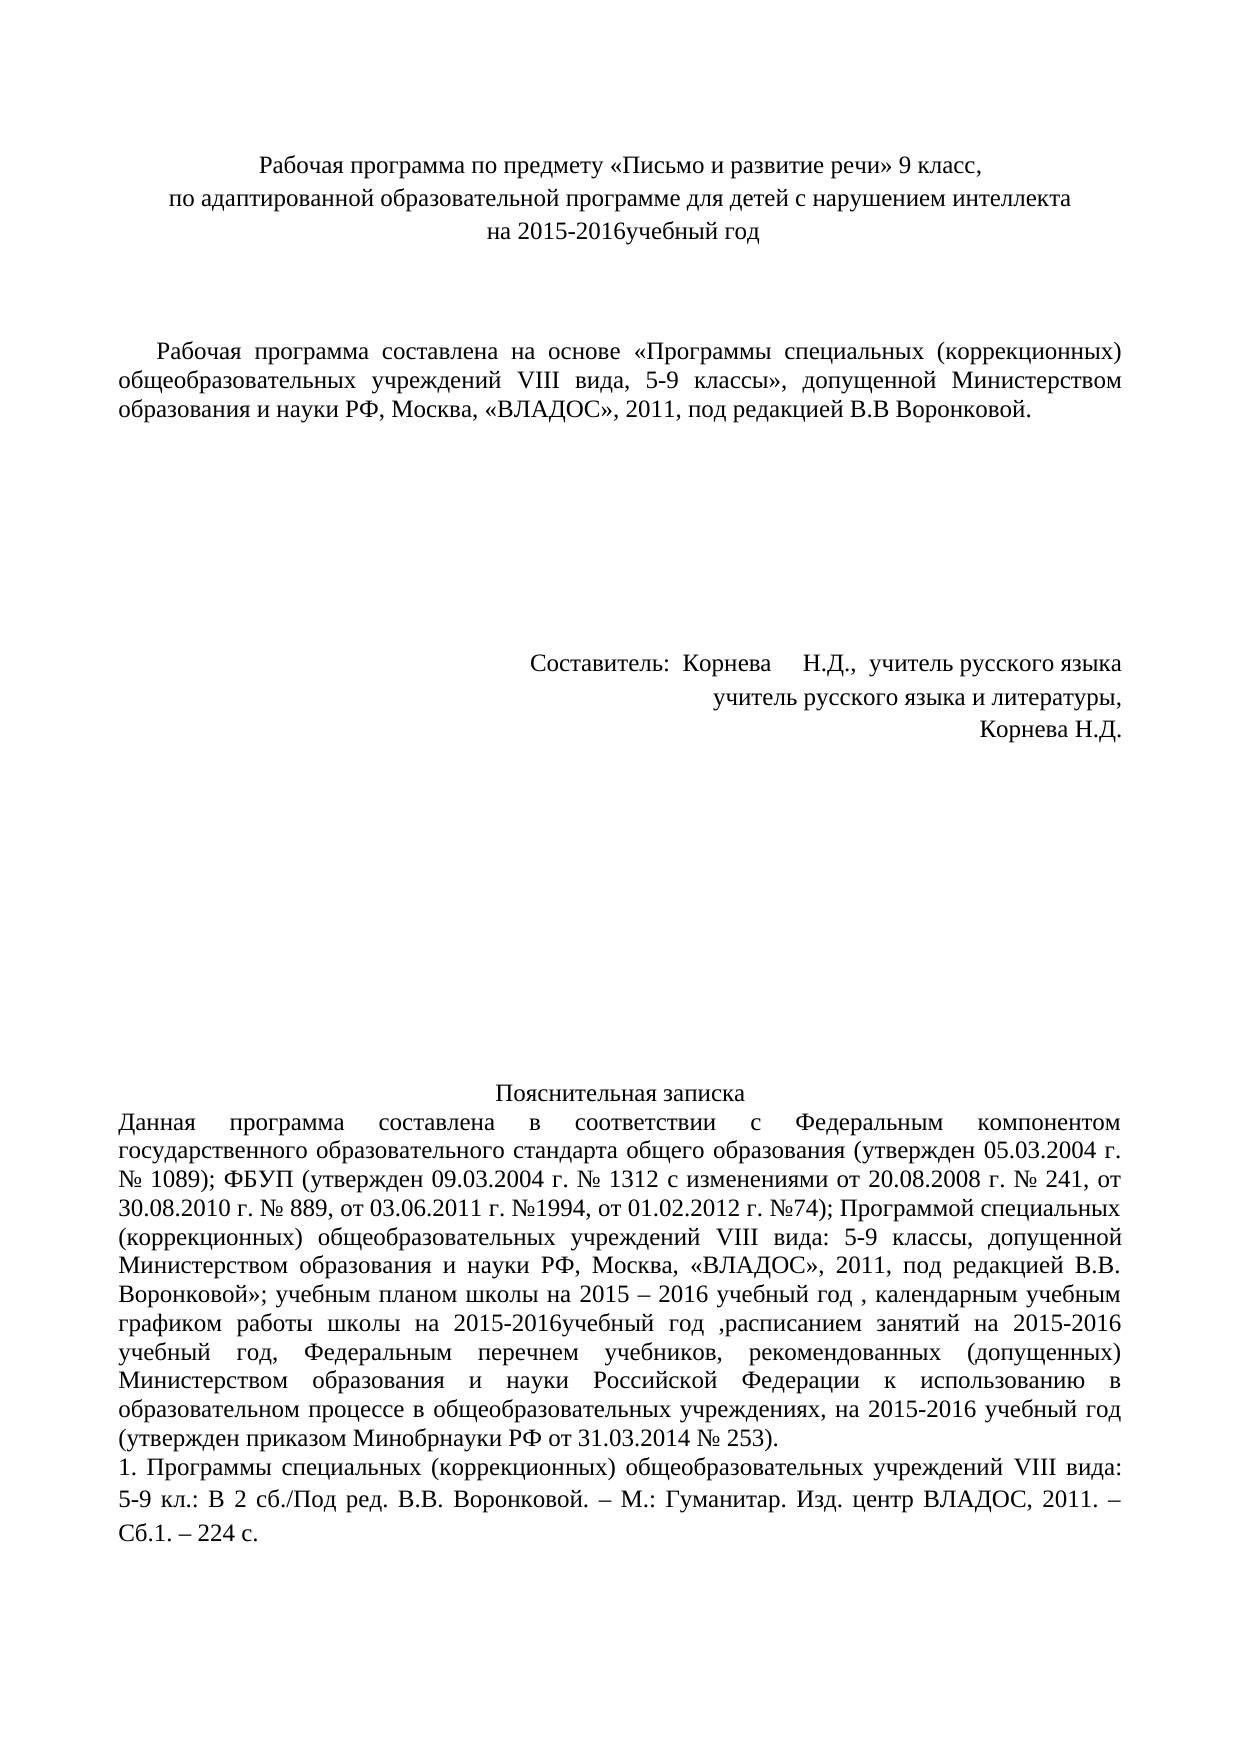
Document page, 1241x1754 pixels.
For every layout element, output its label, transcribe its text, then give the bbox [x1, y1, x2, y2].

text 1. Программы специальных (коррекционных) общеобразовательных учреждений VIII вида: 5-9 кл.: В 2 сб./Под ред. В.В. Воронковой. – М.: Гуманитар. Изд. центр ВЛАДОС, 2011. – Сб.1. – 224 с. [118, 1452, 1122, 1546]
text Рабочая программа составлена на основе «Программы специальных (коррекционных) общеобразовательных учреждений VIII вида, 5-9 классы», допущенной Министерством образования и науки РФ, Москва, «ВЛАДОС», 2011, под редакцией В.В Воронковой. [118, 336, 1122, 422]
text по адаптированной образовательной программе для детей с нарушением интеллекта [118, 183, 1122, 212]
text Составитель: Корнева Н.Д., учитель русского языка учитель русского языка и литературы, [118, 648, 1122, 710]
text на 2015-2016учебный год [118, 216, 1122, 245]
text Корнева Н.Д. [118, 714, 1122, 743]
text Рабочая программа по предмету «Письмо и развитие речи» 9 класс, [118, 150, 1122, 179]
text Данная программа составлена в соответствии с Федеральным компонентом государственного образовательного стандарта общего образования (утвержден 05.03.2004 г. № 1089); ФБУП (утвержден 09.03.2004 г. № 1312 с изменениями от 20.08.2008 г. № 241, от 30.08.2010 г. № 889, от 03.06.2011 г. №1994, от 01.02.2012 г. №74); Программой специальных (коррекционных) общеобразовательных учреждений VIII вида: 5-9 классы, допущенной Министерством образования и науки РФ, Москва, «ВЛАДОС», 2011, под редакцией В.В. Воронковой»; учебным планом школы на 2015 – 2016 учебный год , календарным учебным графиком работы школы на 2015-2016учебный год ,расписанием занятий на 2015-2016 учебный год, Федеральным перечнем учебников, рекомендованных (допущенных) Министерством образования и науки Российской Федерации к использованию в образовательном процессе в общеобразовательных учреждениях, на 2015-2016 учебный год (утвержден приказом Минобрнауки РФ от 31.03.2014 № 253). [118, 1107, 1122, 1452]
text Пояснительная записка [118, 1078, 1122, 1107]
